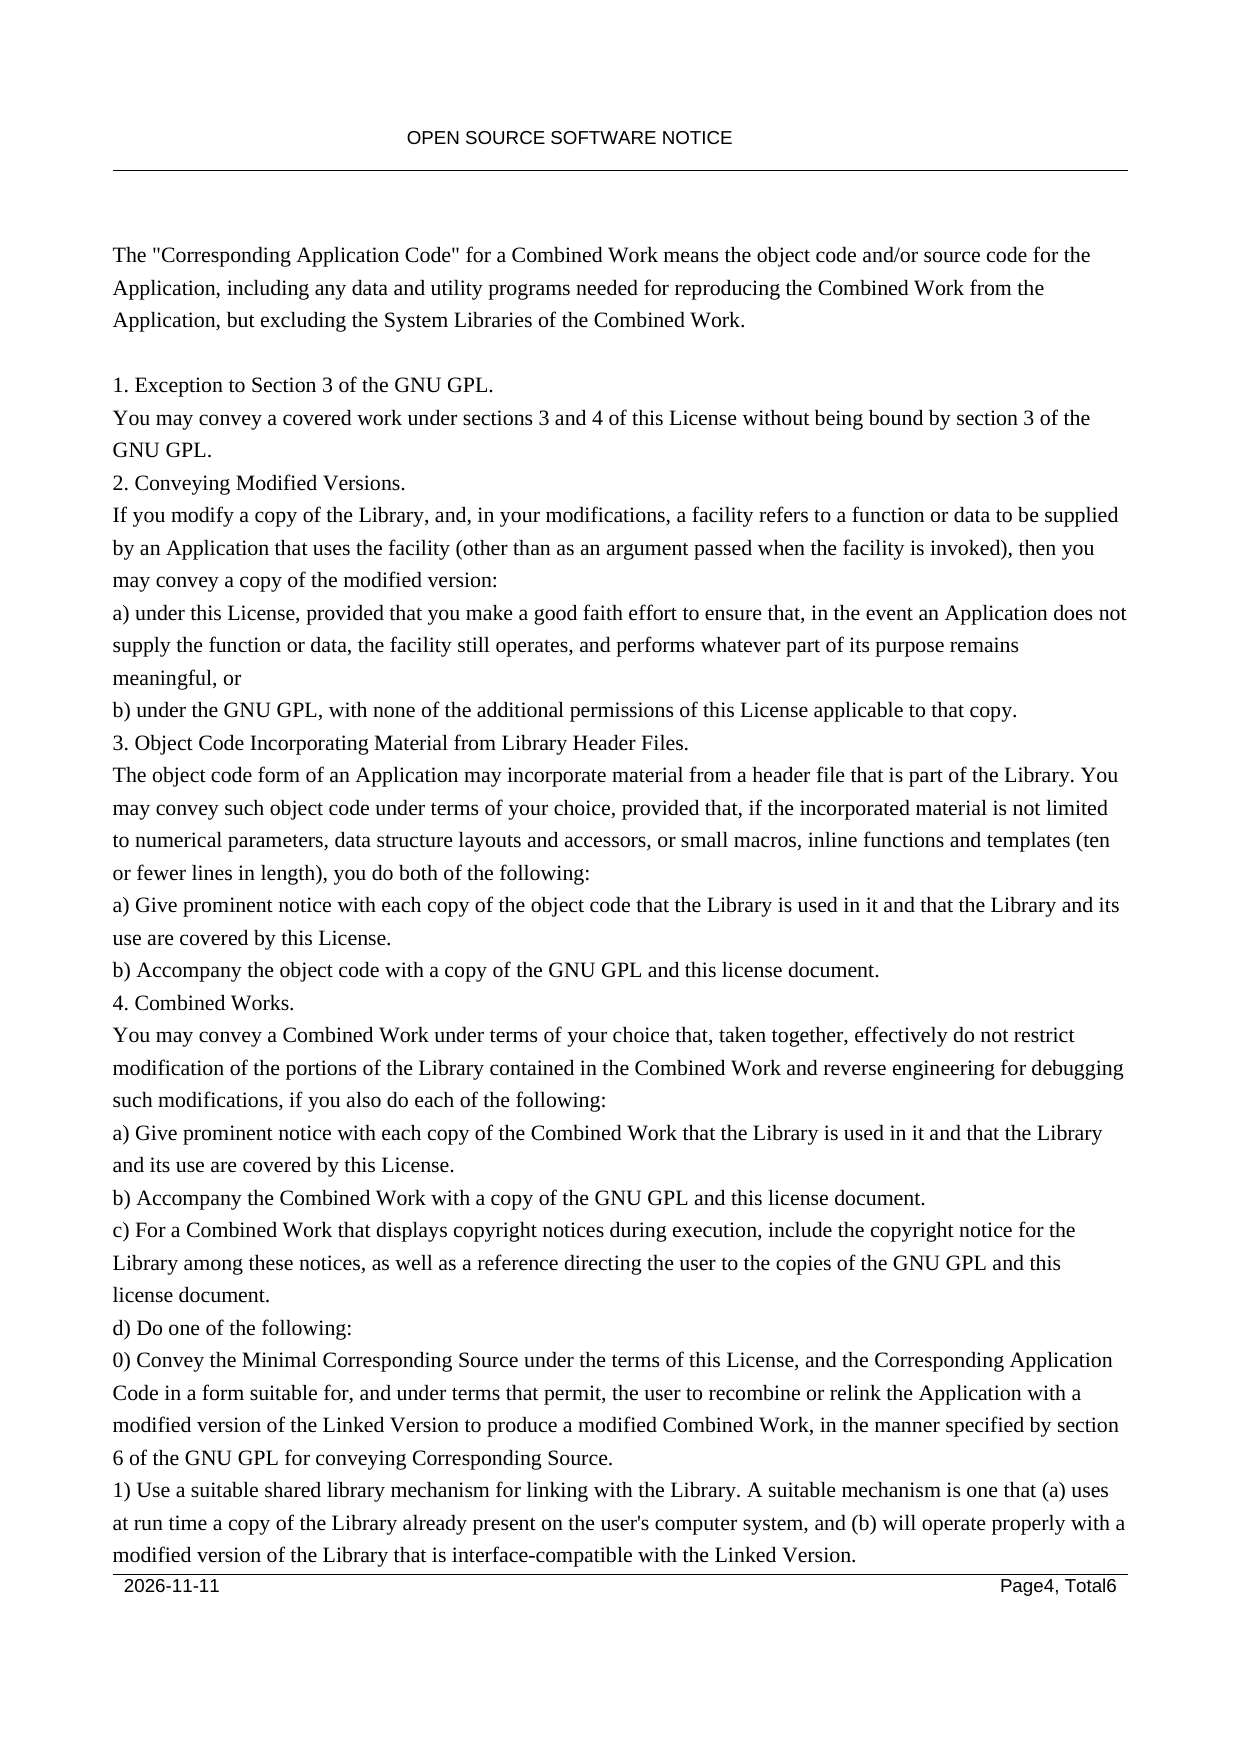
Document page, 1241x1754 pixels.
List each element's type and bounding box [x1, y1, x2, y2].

text [112, 206, 1128, 1571]
